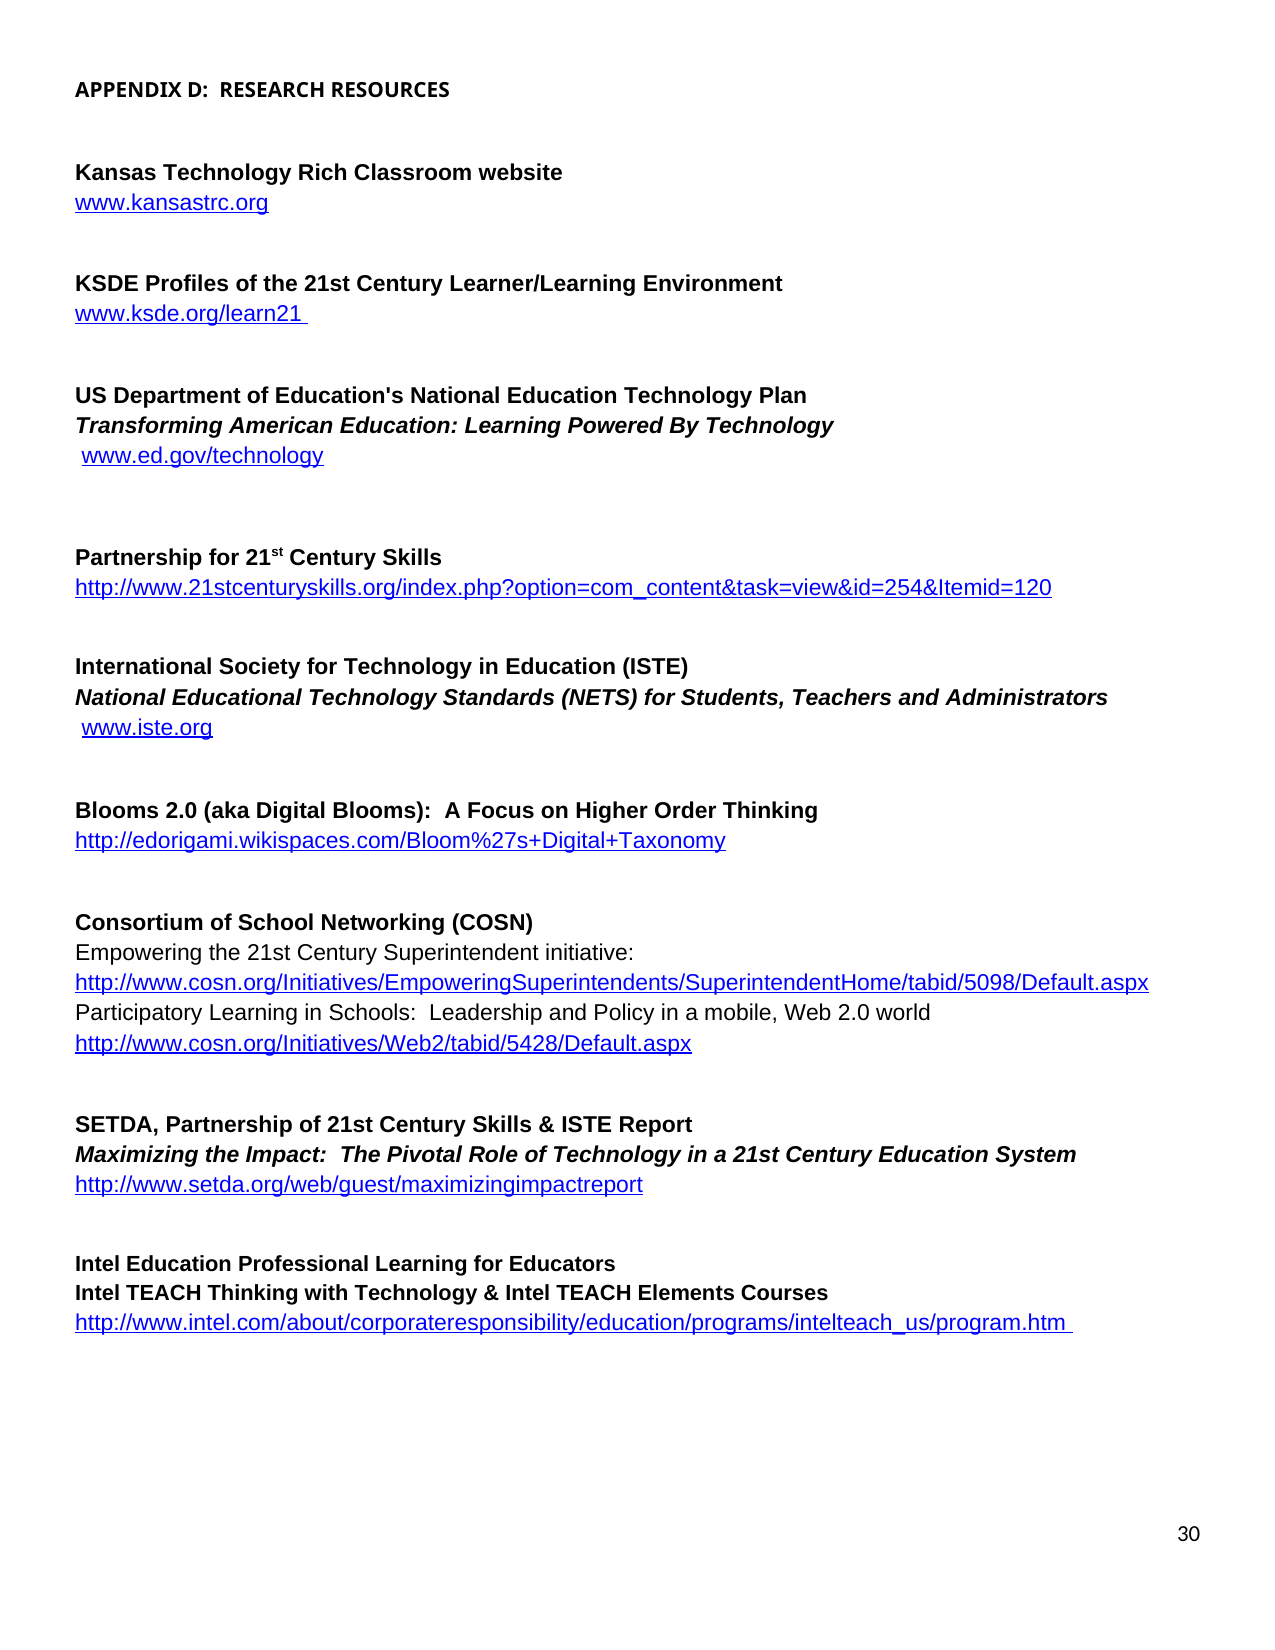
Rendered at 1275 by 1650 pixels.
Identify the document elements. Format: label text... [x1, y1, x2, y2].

text Partnership for 21st Century Skills http://www.21stcenturyskills.org/index.php?option=com_content&task=view&id=254&Itemid=120 [75, 544, 1200, 601]
text Consortium of School Networking (COSN) Empowering the 21st Century Superintendent initiative: http://www.cosn.org/Initiatives/EmpoweringSuperintendents/SuperintendentHome/tabid/5098/Default.aspx Participatory Learning in Schools: Leadership and Policy in a mobile, Web 2.0 world http://www.cosn.org/Initiatives/Web2/tabid/5428/Default.aspx [75, 878, 1200, 1056]
text Kansas Technology Rich Classroom website www.kansastrc.org [75, 128, 1200, 215]
text International Society for Technology in Education (ISTE) National Educational Technology Standards (NETS) for Students, Teachers and Administrators www.iste.org [75, 653, 1200, 772]
text Blooms 2.0 (aka Digital Blooms): A Focus on Higher Order Thinking http://edorigami.wikispaces.com/Bloom%27s+Digital+Taxonomy [75, 797, 1200, 854]
text Intel Education Professional Learning for Educators Intel TEACH Thinking with Technology & Intel TEACH Elements Courses http://www.intel.com/about/corporateresponsibility/education/programs/intelteach_us/program.htm [75, 1222, 1200, 1336]
text SETDA, Partnership of 21st Century Skills & ISTE Report Maximizing the Impact: The Pivotal Role of Technology in a 21st Century Education System http://www.setda.org/web/guest/maximizingimpactreport [75, 1081, 1200, 1198]
text US Department of Education's National Education Technology Plan Transforming American Education: Learning Powered By Technology www.ed.gov/technology [75, 351, 1200, 468]
text APPENDIX D: RESEARCH RESOURCES [75, 75, 600, 103]
text KSDE Profiles of the 21st Century Learner/Learning Environment www.ksde.org/learn21 [75, 240, 1200, 327]
